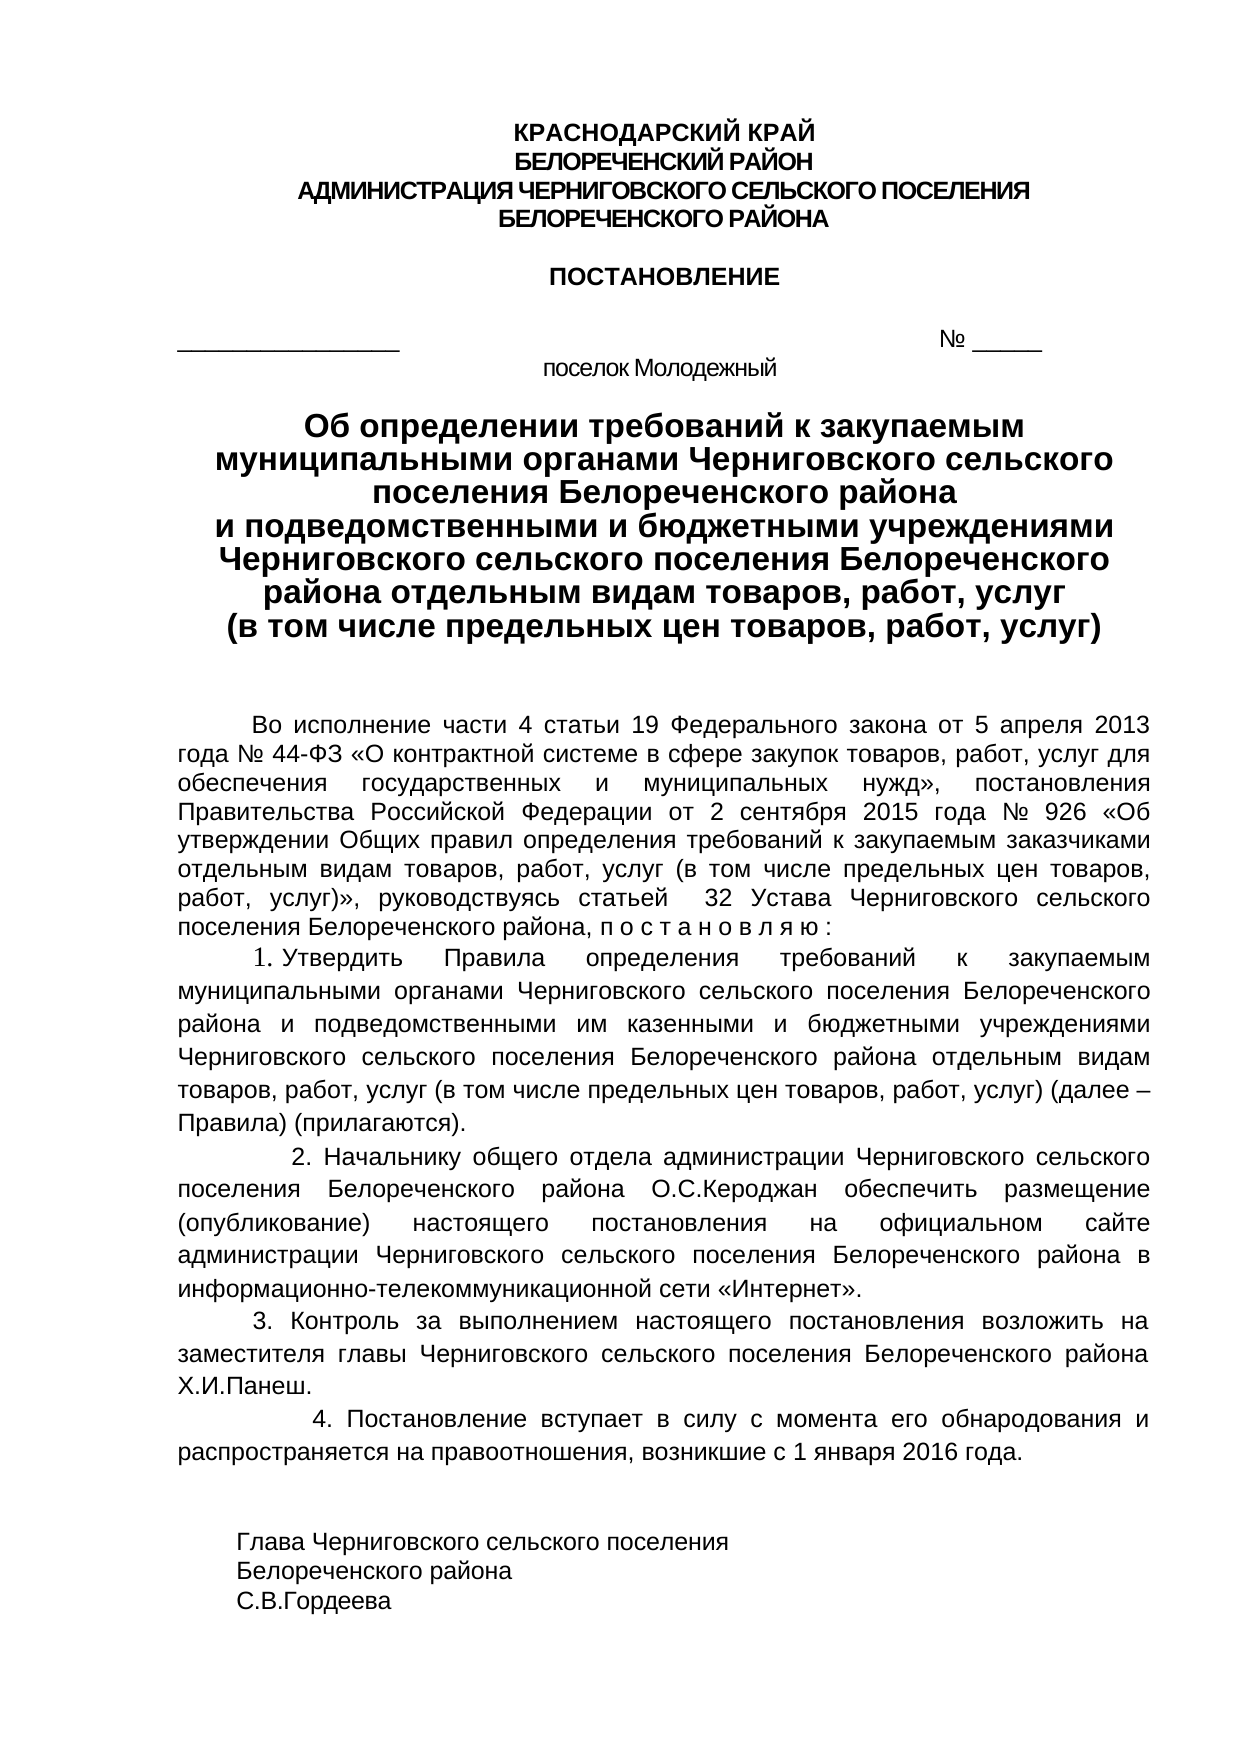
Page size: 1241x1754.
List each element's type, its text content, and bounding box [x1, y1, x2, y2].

text 2. Начальнику общего отдела администрации Черниговского сельского поселения Белореченского района О.С.Кероджан обеспечить размещение (опубликование) настоящего постановления на официальном сайте администрации Черниговского сельского поселения Белореченского района в информационно-телекоммуникационной сети «Интернет». [177, 1138, 1152, 1304]
text Белореченского района [182, 1556, 1152, 1585]
table_header № _____ [826, 324, 1155, 410]
table_header ________________ [166, 324, 496, 410]
text (в том числе предельных цен товаров, работ, услуг) [177, 610, 1152, 644]
text Об определении требований к закупаемым муниципальными органами Черниговского сельского поселения Белореченского района [177, 410, 1152, 510]
list Утвердить Правила определения требований к закупаемым муниципальными органами Черниговского сельского поселения Белореченского района и подведомственными им казенными и бюджетными учреждениями Черниговского сельского поселения Белореченского района отдельным видам товаров, работ, услуг (в том числе предельных цен товаров, работ, услуг) (далее – Правила) (прилагаются). [177, 940, 1152, 1138]
text и подведомственными и бюджетными учреждениями Черниговского сельского поселения Белореченского района отдельным видам товаров, работ, услуг [177, 510, 1152, 610]
text Глава Черниговского сельского поселения [182, 1527, 1152, 1556]
text 3. Контроль за выполнением настоящего постановления возложить на заместителя главы Черниговского сельского поселения Белореченского района Х.И.Панеш. [177, 1304, 1149, 1401]
text БЕЛОРЕЧЕНСКОГО РАЙОНА [177, 204, 1152, 233]
text ПОСТАНОВЛЕНИЕ [177, 262, 1152, 291]
text С.В.Гордеева [182, 1586, 1152, 1614]
text БЕЛОРЕЧЕНСКИЙ РАЙОН [177, 147, 1152, 176]
text АДМИНИСТРАЦИЯ ЧЕРНИГОВСКОГО СЕЛЬСКОГО ПОСЕЛЕНИЯ [177, 176, 1152, 204]
text 4. Постановление вступает в силу с момента его обнародования и распространяется на правоотношения, возникшие с 1 января 2016 года. [177, 1401, 1152, 1467]
text Во исполнение части 4 статьи 19 Федерального закона от 5 апреля 2013 года № 44-ФЗ «О контрактной системе в сфере закупок товаров, работ, услуг для обеспечения государственных и муниципальных нужд», постановления Правительства Российской Федерации от 2 сентября 2015 года № 926 «Об утверждении Общих правил определения требований к закупаемым заказчиками отдельным видам товаров, работ, услуг (в том числе предельных цен товаров, работ, услуг)», руководствуясь статьей 32 Устава Черниговского сельского поселения Белореченского района, постановляю: [177, 710, 1152, 940]
text КРАСНОДАРСКИЙ КРАЙ [177, 118, 1152, 147]
table_header поселок Молодежный [496, 324, 826, 410]
